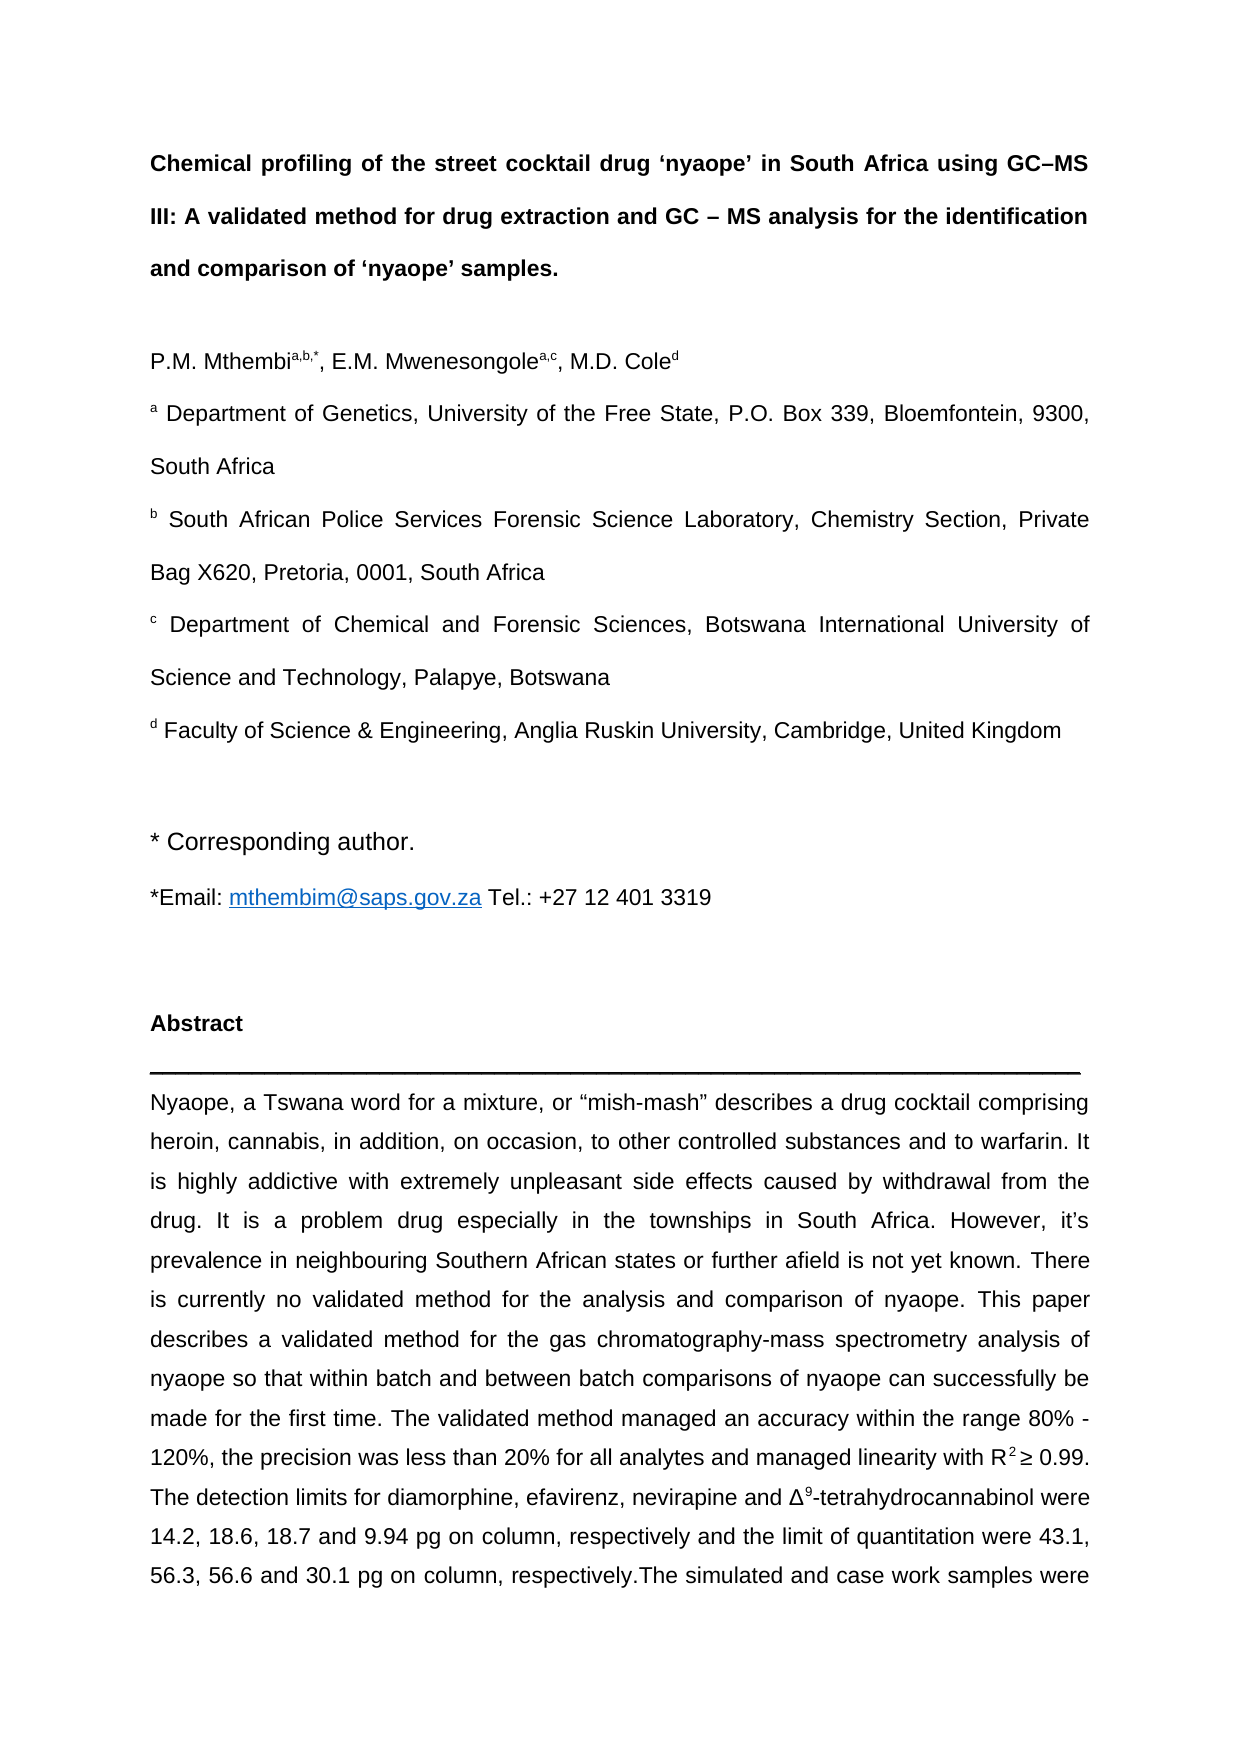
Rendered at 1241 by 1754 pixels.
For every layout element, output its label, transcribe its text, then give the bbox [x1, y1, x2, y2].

text c Department of Chemical and Forensic Sciences, Botswana International University of Science and Technology, Palapye, Botswana [150, 611, 1090, 690]
text b South African Police Services Forensic Science Laboratory, Chemistry Section, Private Bag X620, Pretoria, 0001, South Africa [150, 506, 1090, 585]
text P.M. Mthembia,b,*, E.M. Mwenesongolea,c, M.D. Coled [150, 348, 1090, 374]
text _________________________________________________________________________ [150, 1049, 1090, 1076]
text d Faculty of Science & Engineering, Anglia Ruskin University, Cambridge, United Kingdom [150, 717, 1090, 743]
text *Email: mthembim@saps.gov.za Tel.: +27 12 401 3319 [150, 884, 1090, 911]
text * Corresponding author. [150, 827, 1090, 856]
text Abstract [150, 1010, 1090, 1036]
text a Department of Genetics, University of the Free State, P.O. Box 339, Bloemfontein, 9300, South Africa [150, 400, 1090, 479]
title Chemical profiling of the street cocktail drug ‘nyaope’ in South Africa using GC–MS III: A validated method for drug extraction and GC – MS analysis for the identification and comparison of ‘nyaope’ samples. [150, 150, 1090, 282]
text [150, 1089, 1090, 1589]
